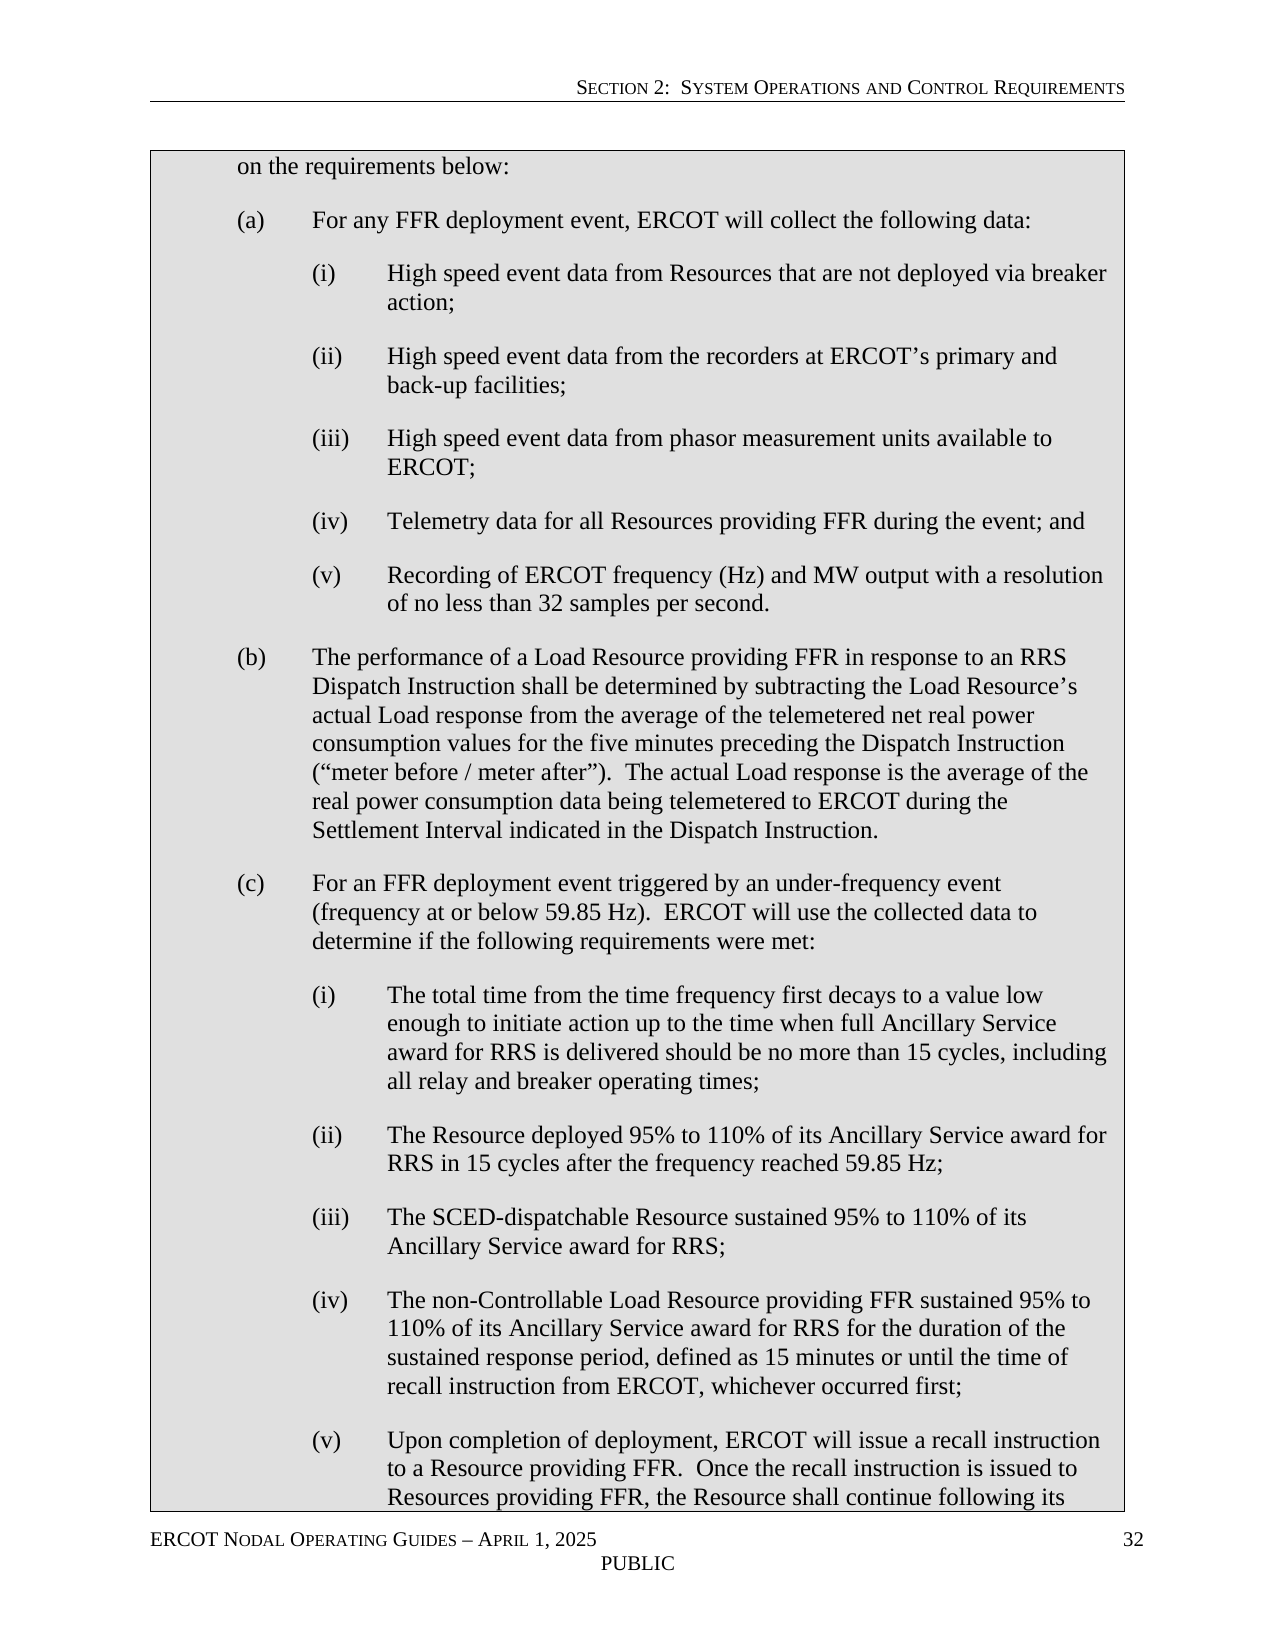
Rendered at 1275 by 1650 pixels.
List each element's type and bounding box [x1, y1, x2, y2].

table_header [151, 151, 1124, 1511]
